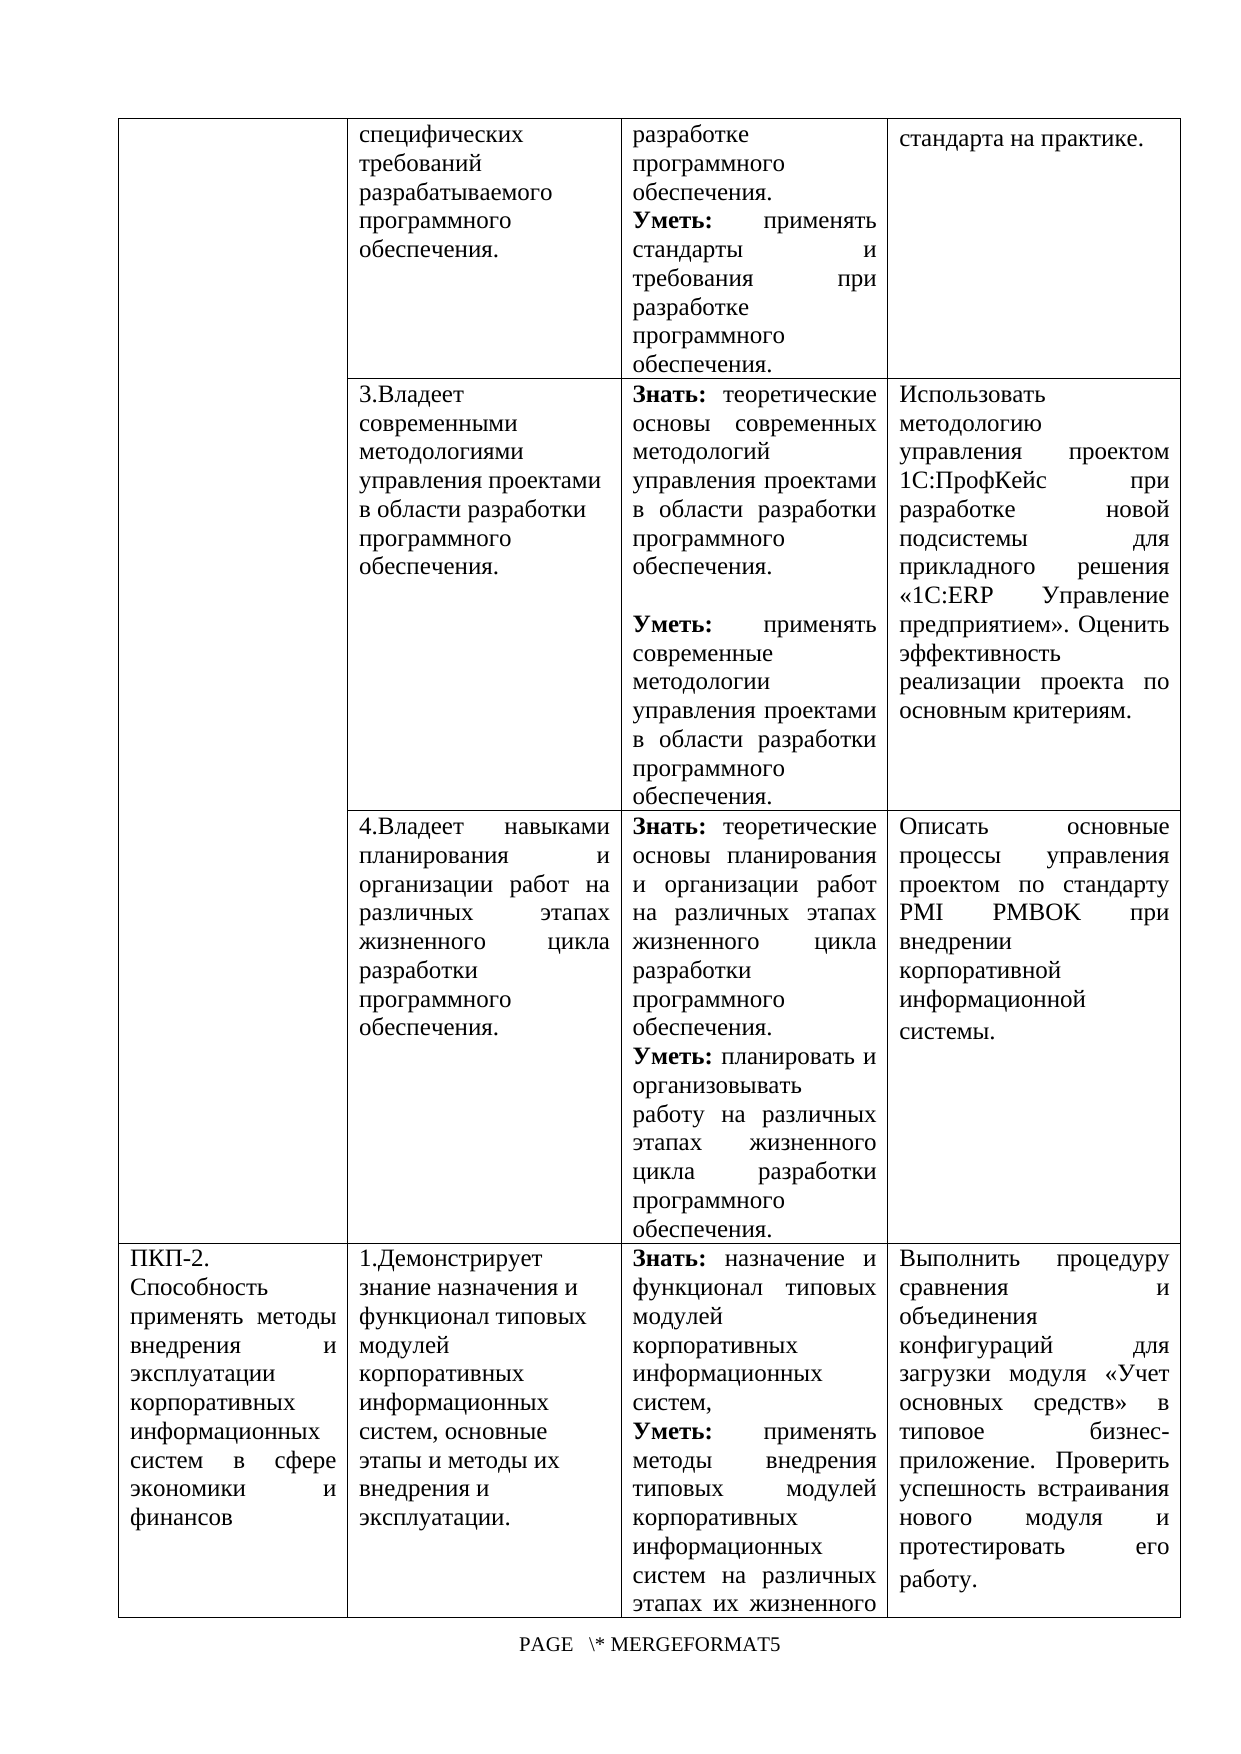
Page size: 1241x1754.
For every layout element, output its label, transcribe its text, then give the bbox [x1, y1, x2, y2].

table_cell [348, 1244, 621, 1617]
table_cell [622, 119, 887, 378]
table_cell Описать основные процессы управления проектом по стандарту PMI PMBOK при внедрении корпоративной информационной системы. [888, 811, 1180, 1242]
table_cell Знать: теоретические основы планирования и организации работ на различных этапах жизненного цикла разработки программного обеспечения. Уметь: планировать и организовывать работу на различных этапах жизненного цикла разработки программного обеспечения. [622, 811, 887, 1242]
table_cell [888, 119, 1180, 378]
table_cell Использовать методологию управления проектом 1С:ПрофКейс при разработке новой подсистемы для прикладного решения «1С:ERP Управление предприятием». Оценить эффективность реализации проекта по основным критериям. [888, 379, 1180, 810]
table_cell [888, 1244, 1180, 1617]
table_cell 4.Владеет навыками планирования и организации работ на различных этапах жизненного цикла разработки программного обеспечения. [348, 811, 621, 1242]
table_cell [348, 119, 621, 378]
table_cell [622, 1244, 887, 1617]
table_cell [119, 1244, 347, 1617]
table_cell Знать: теоретические основы современных методологий управления проектами в области разработки программного обеспечения. Уметь: применять современные методологии управления проектами в области разработки программного обеспечения. [622, 379, 887, 810]
table_cell 3.Владеет современными методологиями управления проектами в области разработки программного обеспечения. [348, 379, 621, 810]
